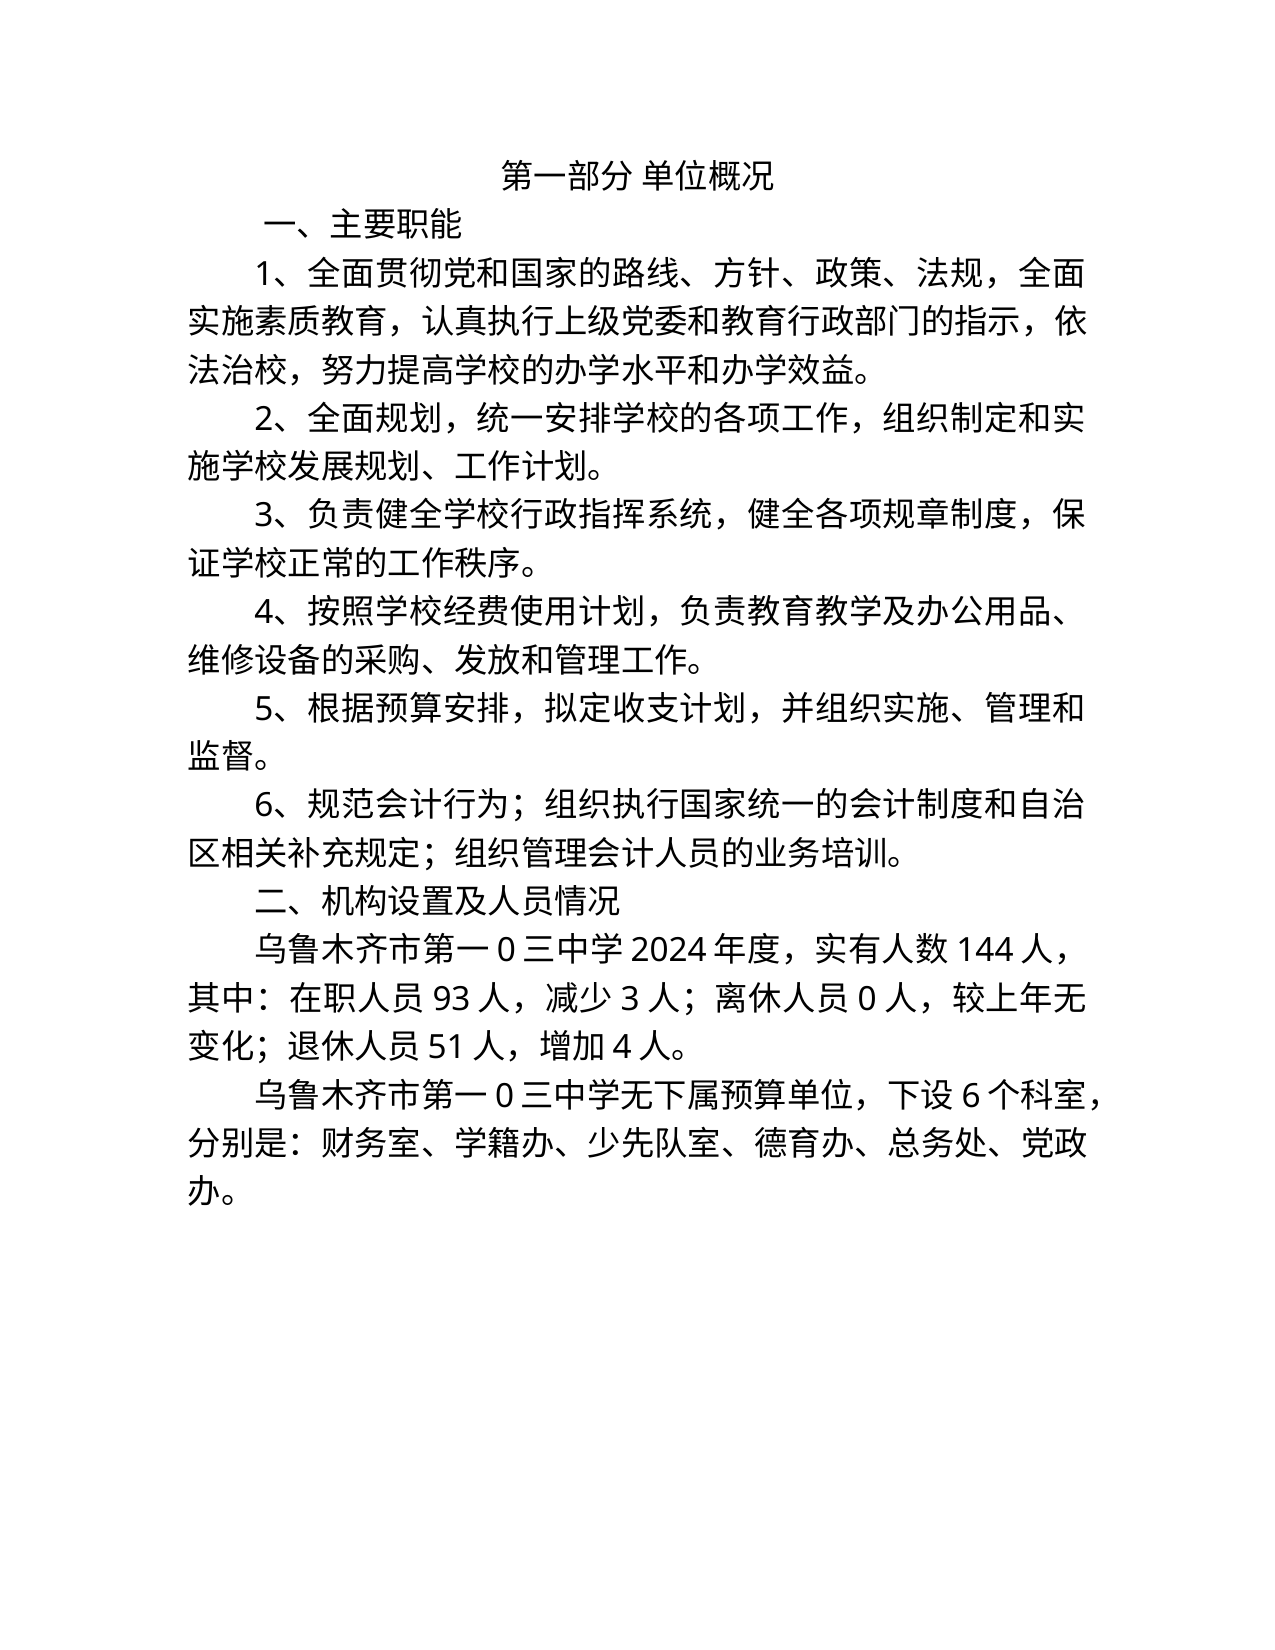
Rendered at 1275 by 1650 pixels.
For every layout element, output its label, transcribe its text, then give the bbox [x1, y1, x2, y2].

text 一、主要职能 [187, 198, 1087, 247]
text 第一部分 单位概况 [187, 150, 1087, 198]
text 5、根据预算安排，拟定收支计划，并组织实施、管理和监督。 [187, 682, 1087, 778]
text 6、规范会计行为；组织执行国家统一的会计制度和自治区相关补充规定；组织管理会计人员的业务培训。 [187, 778, 1087, 875]
text 乌鲁木齐市第一0三中学无下属预算单位，下设6个科室，分别是：财务室、学籍办、少先队室、德育办、总务处、党政办。 [187, 1068, 1087, 1213]
text 二、机构设置及人员情况 [187, 875, 1087, 923]
text 2、全面规划，统一安排学校的各项工作，组织制定和实施学校发展规划、工作计划。 [187, 392, 1087, 488]
text 乌鲁木齐市第一0三中学2024年度，实有人数144人，其中：在职人员93人，减少3人；离休人员0人，较上年无变化；退休人员51人，增加4人。 [187, 923, 1087, 1068]
text 3、负责健全学校行政指挥系统，健全各项规章制度，保证学校正常的工作秩序。 [187, 488, 1087, 585]
text 4、按照学校经费使用计划，负责教育教学及办公用品、维修设备的采购、发放和管理工作。 [187, 585, 1087, 682]
text 1、全面贯彻党和国家的路线、方针、政策、法规，全面实施素质教育，认真执行上级党委和教育行政部门的指示，依法治校，努力提高学校的办学水平和办学效益。 [187, 247, 1087, 392]
